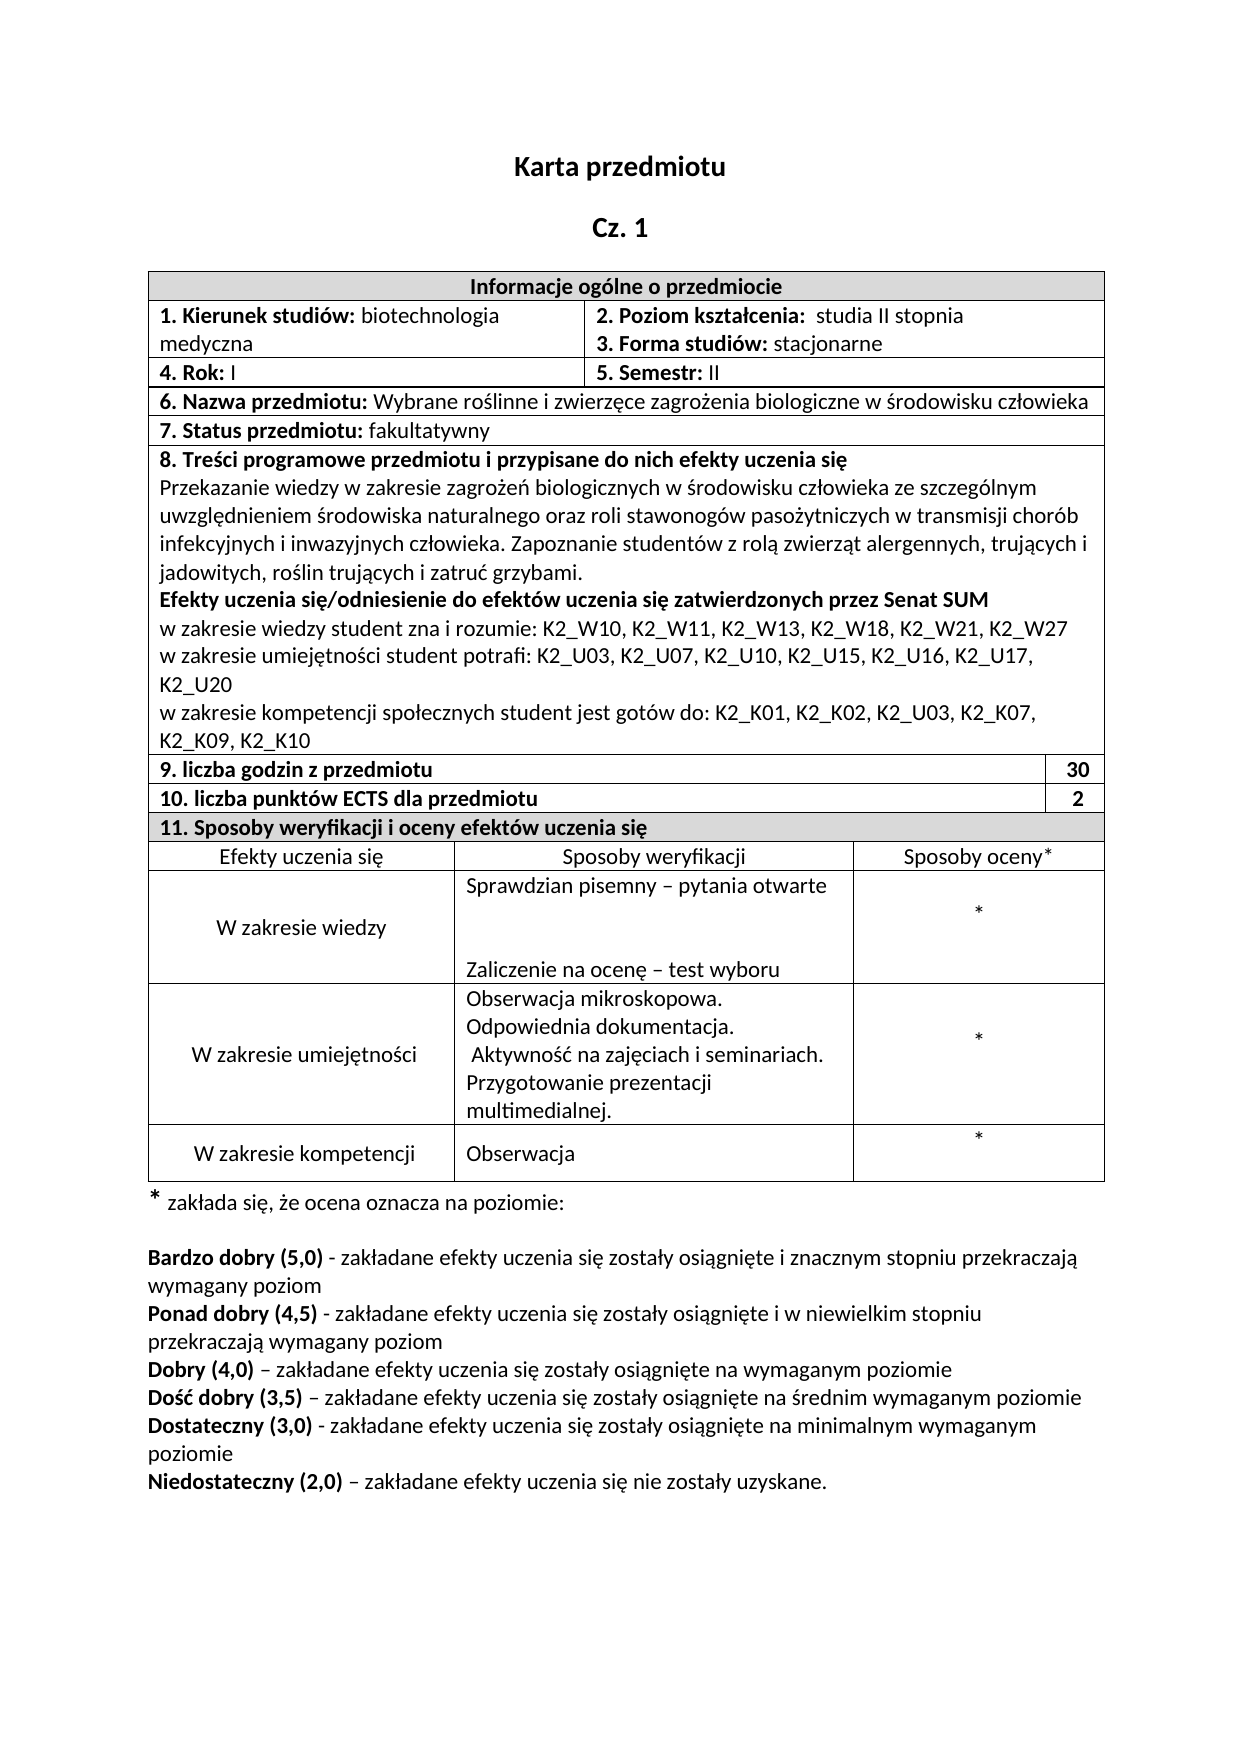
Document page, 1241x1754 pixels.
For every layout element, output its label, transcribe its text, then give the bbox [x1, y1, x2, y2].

table_cell * [854, 1125, 1104, 1181]
table_cell 7. Status przedmiotu: fakultatywny [149, 416, 1104, 444]
table_cell W zakresie wiedzy [149, 871, 454, 983]
table_cell 8. Treści programowe przedmiotu i przypisane do nich efekty uczenia się [149, 446, 1104, 473]
table_cell 10. liczba punktów ECTS dla przedmiotu [149, 784, 1045, 812]
table_cell 11. Sposoby weryfikacji i oceny efektów uczenia się [149, 813, 1104, 841]
text Bardzo dobry (5,0) - zakładane efekty uczenia się zostały osiągnięte i znacznym stopniu przekraczają wymagany poziom [148, 1243, 1093, 1299]
text * zakłada się, że ocena oznacza na poziomie: [148, 1182, 1093, 1217]
text Karta przedmiotu [148, 148, 1093, 183]
table_cell 2 [1046, 784, 1104, 812]
table_cell 5. Semestr: II [585, 358, 1104, 386]
table_cell Obserwacja [455, 1125, 853, 1181]
table_cell 6. Nazwa przedmiotu: Wybrane roślinne i zwierzęce zagrożenia biologiczne w środowisku człowieka [149, 388, 1104, 415]
table_cell 1. Kierunek studiów: biotechnologia medyczna [149, 301, 584, 357]
table_cell 30 [1046, 755, 1104, 783]
table_cell * [854, 984, 1104, 1124]
text Dobry (4,0) – zakładane efekty uczenia się zostały osiągnięte na wymaganym poziomie [148, 1355, 1093, 1383]
table_header Informacje ogólne o przedmiocie [149, 272, 1104, 300]
table_cell Efekty uczenia się [149, 842, 454, 870]
text Dostateczny (3,0) - zakładane efekty uczenia się zostały osiągnięte na minimalnym wymaganym poziomie [148, 1411, 1093, 1467]
text Ponad dobry (4,5) - zakładane efekty uczenia się zostały osiągnięte i w niewielkim stopniu przekraczają wymagany poziom [148, 1299, 1093, 1355]
table_cell Sprawdzian pisemny – pytania otwarte Zaliczenie na ocenę – test wyboru [455, 871, 853, 983]
table_cell Sposoby weryfikacji [455, 842, 853, 870]
table_cell Przekazanie wiedzy w zakresie zagrożeń biologicznych w środowisku człowieka ze szczególnym uwzględnieniem środowiska naturalnego oraz roli stawonogów pasożytniczych w transmisji chorób infekcyjnych i inwazyjnych człowieka. Zapoznanie studentów z rolą zwierząt alergennych, trujących i jadowitych, roślin trujących i zatruć grzybami. Efekty uczenia się/odniesienie do efektów uczenia się zatwierdzonych przez Senat SUM w zakresie wiedzy student zna i rozumie: K2_W10, K2_W11, K2_W13, K2_W18, K2_W21, K2_W27 w zakresie umiejętności student potrafi: K2_U03, K2_U07, K2_U10, K2_U15, K2_U16, K2_U17, K2_U20 w zakresie kompetencji społecznych student jest gotów do: K2_K01, K2_K02, K2_U03, K2_K07, K2_K09, K2_K10 [149, 474, 1104, 754]
text Niedostateczny (2,0) – zakładane efekty uczenia się nie zostały uzyskane. [148, 1467, 1093, 1496]
table_cell 4. Rok: I [149, 358, 584, 386]
table_cell Sposoby oceny* [854, 842, 1104, 870]
table_cell * [854, 871, 1104, 983]
text Cz. 1 [148, 209, 1093, 245]
table_cell W zakresie kompetencji [149, 1125, 454, 1181]
table_cell Obserwacja mikroskopowa. Odpowiednia dokumentacja. Aktywność na zajęciach i seminariach. Przygotowanie prezentacji multimedialnej. [455, 984, 853, 1124]
text Dość dobry (3,5) – zakładane efekty uczenia się zostały osiągnięte na średnim wymaganym poziomie [148, 1383, 1093, 1411]
table_cell 9. liczba godzin z przedmiotu [149, 755, 1045, 783]
table_cell 2. Poziom kształcenia: studia II stopnia 3. Forma studiów: stacjonarne [585, 301, 1104, 357]
table_cell W zakresie umiejętności [149, 984, 454, 1124]
